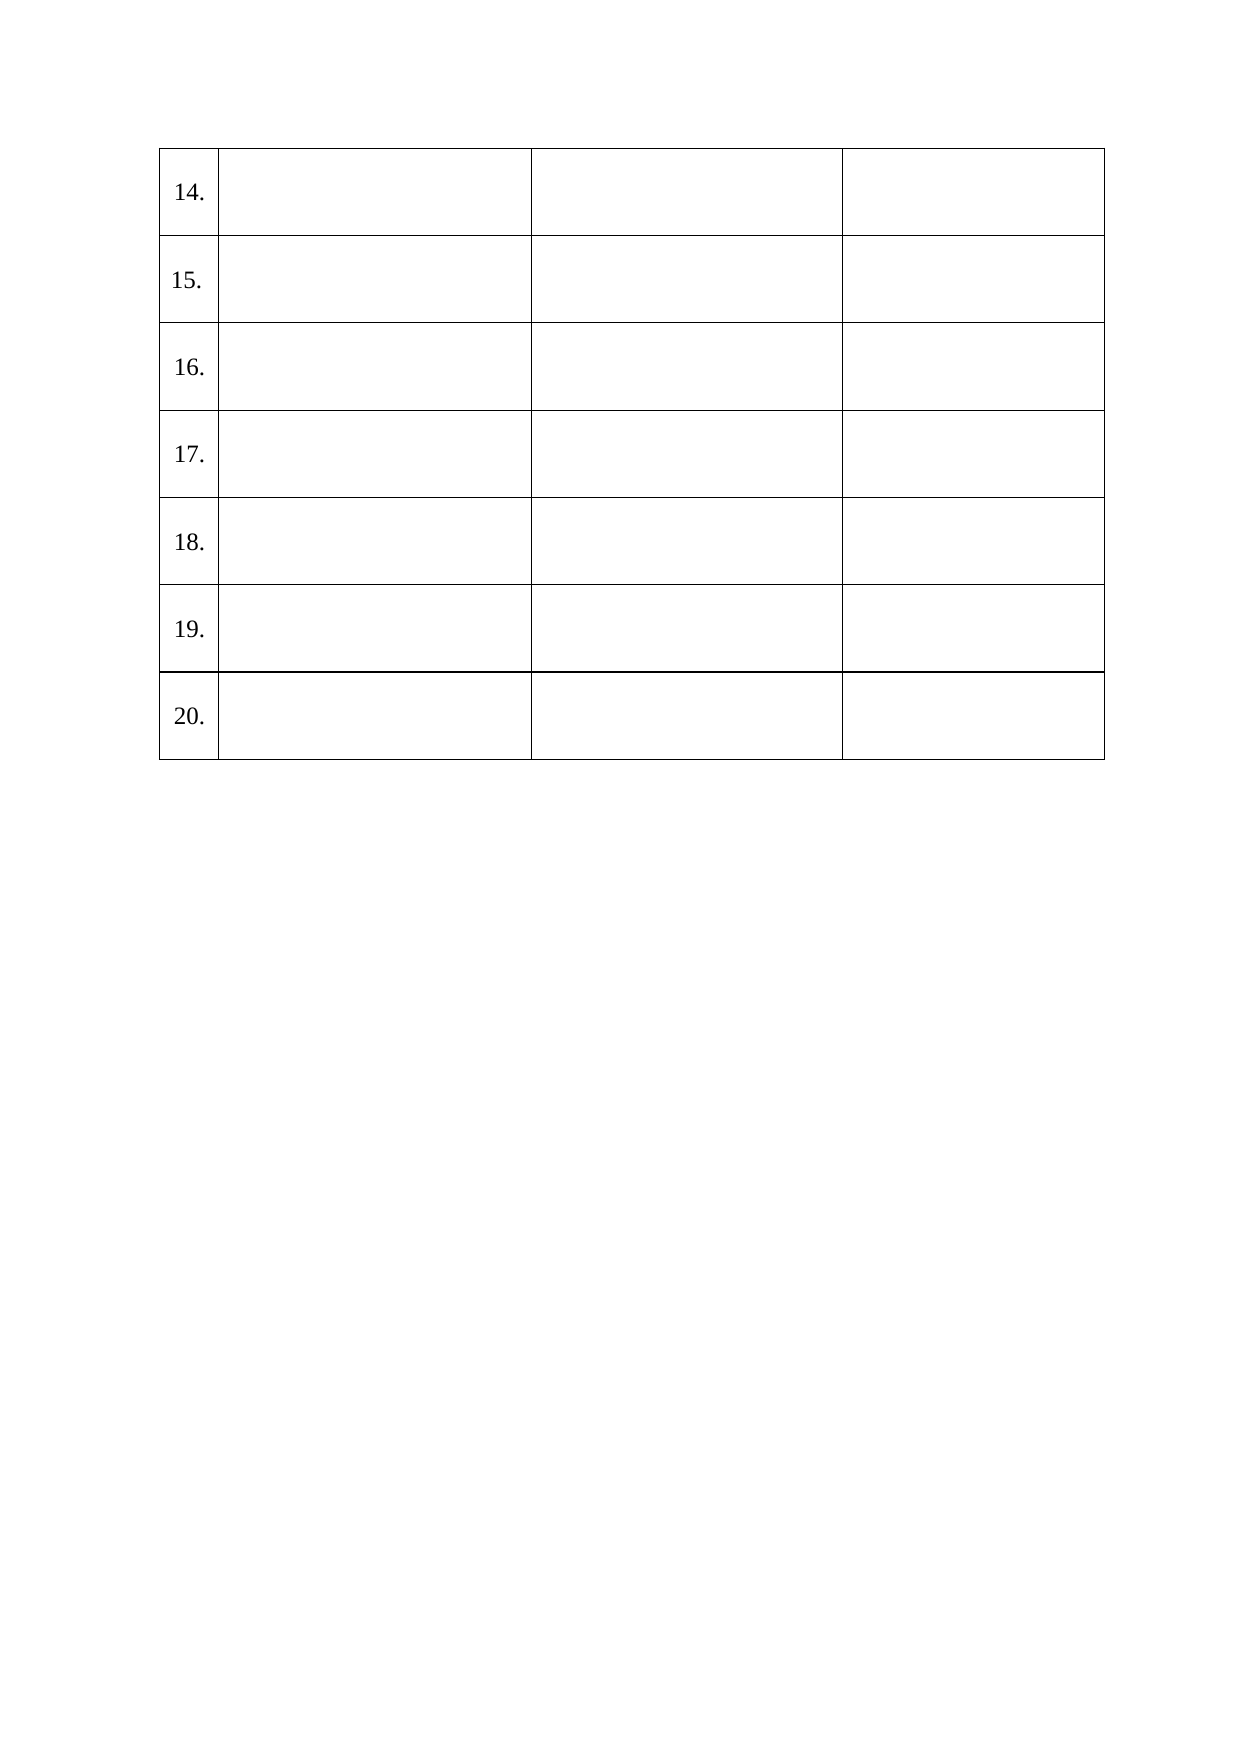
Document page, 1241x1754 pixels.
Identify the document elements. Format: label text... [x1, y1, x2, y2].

table_cell [532, 149, 842, 235]
table_cell [219, 149, 531, 235]
table_cell 20. [160, 673, 218, 759]
table_cell [843, 498, 1104, 584]
table_cell 18. [160, 498, 218, 584]
table_cell 17. [160, 411, 218, 497]
table_cell [219, 585, 531, 671]
table_cell [532, 236, 842, 322]
table_cell [843, 149, 1104, 235]
table_cell [843, 673, 1104, 759]
table_cell [843, 236, 1104, 322]
table_cell [219, 673, 531, 759]
table_cell [219, 323, 531, 409]
table_cell [532, 673, 842, 759]
table_cell [219, 236, 531, 322]
table_cell [532, 411, 842, 497]
table_cell [532, 498, 842, 584]
table_cell 16. [160, 323, 218, 409]
table_cell [843, 411, 1104, 497]
table_cell [532, 585, 842, 671]
table_cell 14. [160, 149, 218, 235]
table_cell [219, 411, 531, 497]
table_cell [219, 498, 531, 584]
table_cell [532, 323, 842, 409]
table_cell 15. [160, 236, 218, 322]
table_cell [843, 323, 1104, 409]
table_cell 19. [160, 585, 218, 671]
table_cell [843, 585, 1104, 671]
